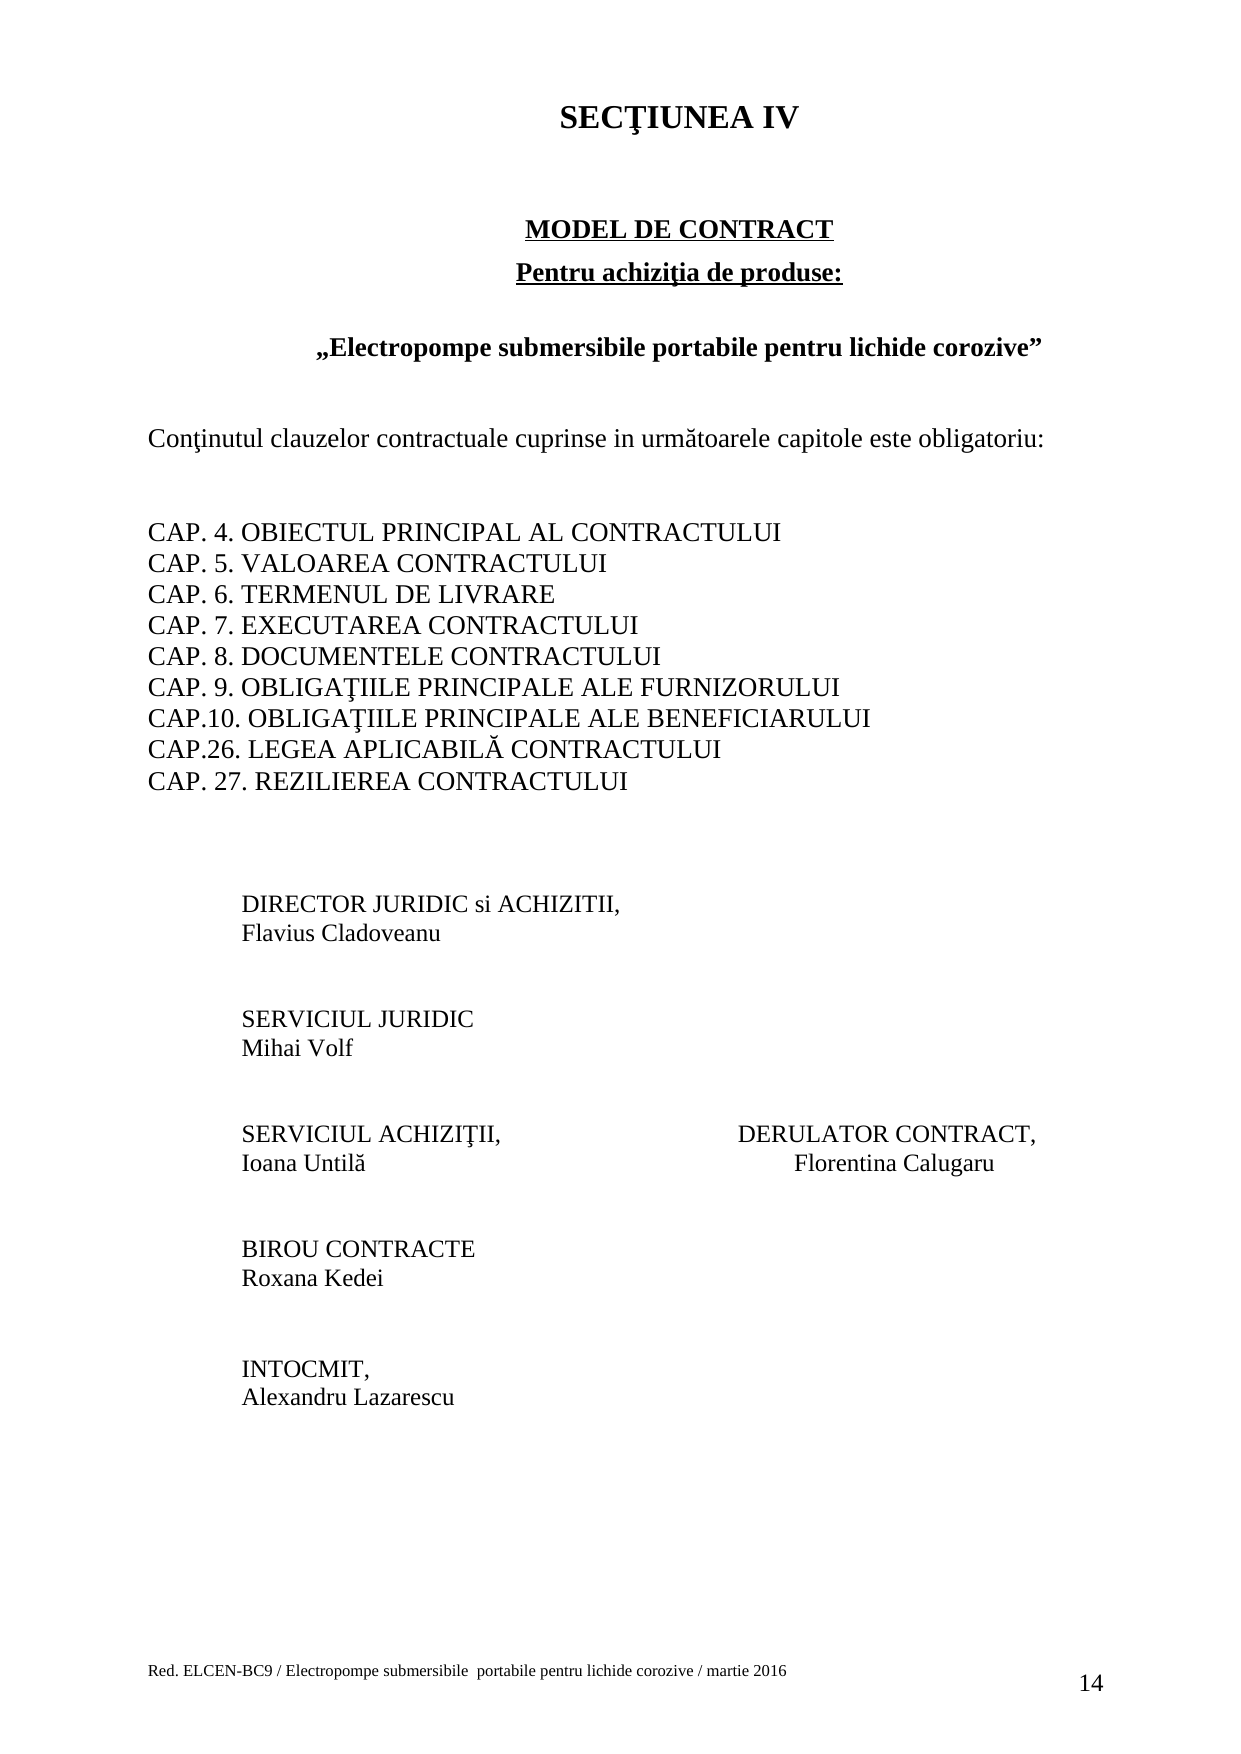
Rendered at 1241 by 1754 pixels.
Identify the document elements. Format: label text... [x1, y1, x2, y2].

text Conţinutul clauzelor contractuale cuprinse in următoarele capitole este obligatoriu: [148, 422, 1211, 453]
text CAP. 5. VALOAREA CONTRACTULUI [148, 547, 1211, 578]
text CAP.26. LEGEA APLICABILĂ CONTRACTULUI [148, 734, 1211, 765]
text CAP. 8. DOCUMENTELE CONTRACTULUI [148, 640, 1211, 671]
text SERVICIUL JURIDIC [241, 1004, 1211, 1033]
subtitle Pentru achiziţia de produse: [148, 256, 1211, 287]
text SERVICIUL ACHIZIŢII, Derulator contract, [241, 1119, 1211, 1148]
text Roxana Kedei [241, 1263, 1211, 1292]
text SECŢIUNEA IV [148, 98, 1211, 136]
text CAP.10. OBLIGAŢIILE PRINCIPALE ALE BENEFICIARULUI [148, 702, 1211, 734]
text Mihai Volf [241, 1033, 1211, 1062]
text Ioana Untilă Florentina Calugaru [241, 1148, 1211, 1177]
text Flavius Cladoveanu [241, 918, 1211, 947]
text DIRECTOR JURIDIC si ACHIZITII, [241, 889, 1211, 918]
text CAP. 7. EXECUTAREA CONTRACTULUI [148, 609, 1211, 640]
text CAP. 9. OBLIGAŢIILE PRINCIPALE ALE FURNIZORULUI [148, 671, 1211, 702]
text CAP. 6. TERMENUL DE LIVRARE [148, 578, 1211, 609]
text Alexandru Lazarescu [168, 1382, 1211, 1411]
text CAP. 4. OBIECTUL PRINCIPAL AL CONTRACTULUI [148, 516, 1211, 547]
text Intocmit, [168, 1354, 1211, 1382]
text BIROU CONTRACTE [241, 1234, 1211, 1263]
subtitle MODEL DE CONTRACT [148, 213, 1211, 244]
text „Electropompe submersibile portabile pentru lichide corozive” [148, 331, 1211, 362]
text CAP. 27. REZILIEREA CONTRACTULUI [148, 765, 1211, 796]
